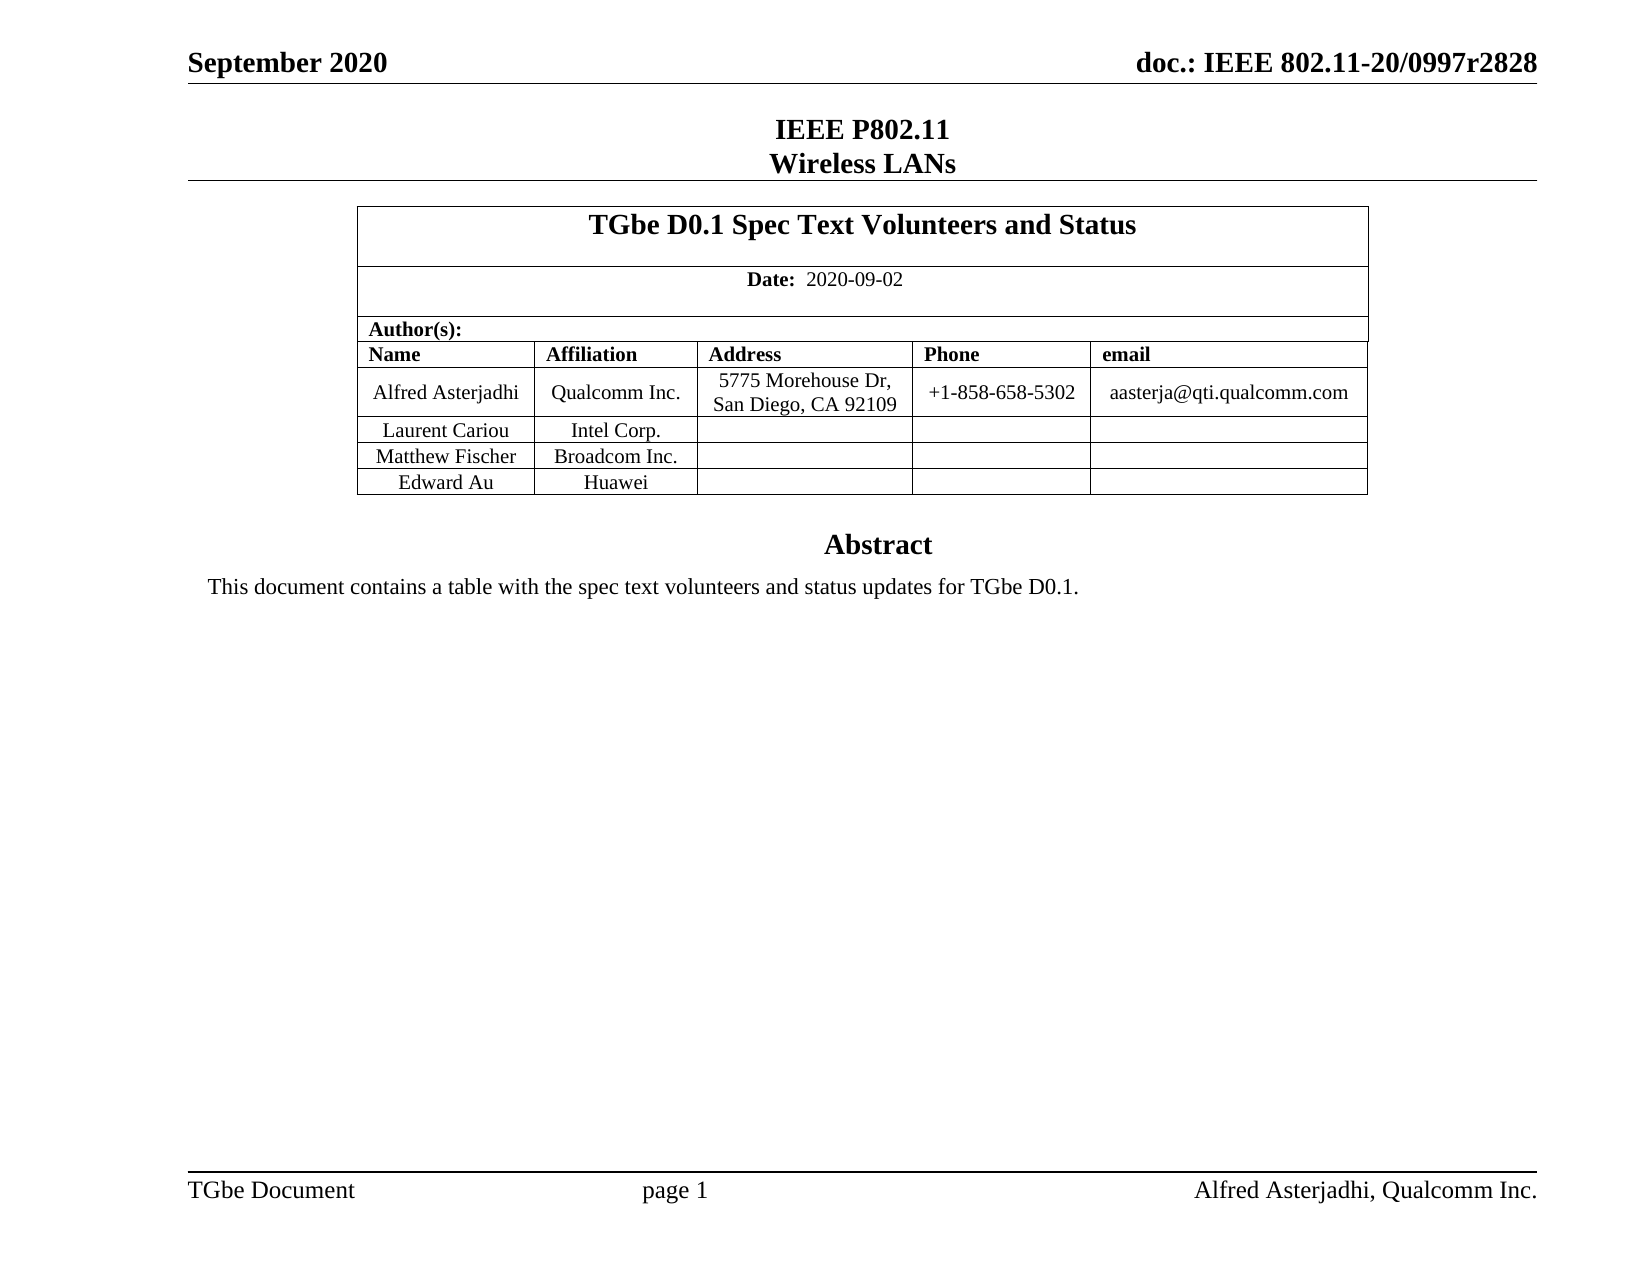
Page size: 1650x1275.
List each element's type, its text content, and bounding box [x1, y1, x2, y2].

table_cell [1091, 443, 1367, 468]
table_cell Edward Au [358, 469, 534, 494]
table_cell [698, 417, 912, 442]
table_cell Phone [913, 342, 1090, 367]
table_cell [1091, 469, 1367, 494]
table_cell [1091, 417, 1367, 442]
table_cell Author(s): [358, 317, 1368, 341]
table_cell Intel Corp. [535, 417, 697, 442]
table_cell Broadcom Inc. [535, 443, 697, 468]
table_cell Huawei [535, 469, 697, 494]
table_cell +1-858-658-5302 [913, 368, 1090, 416]
table_cell [698, 443, 912, 468]
table_cell [698, 469, 912, 494]
table_cell email [1091, 342, 1367, 367]
table_cell Matthew Fischer [358, 443, 534, 468]
table_cell [913, 417, 1090, 442]
table_cell Laurent Cariou [358, 417, 534, 442]
table_cell Address [698, 342, 912, 367]
text IEEE P802.11 Wireless LANs [187, 112, 1537, 181]
table_cell [913, 469, 1090, 494]
table_cell aasterja@qti.qualcomm.com [1091, 368, 1367, 416]
table_cell Alfred Asterjadhi [358, 368, 534, 416]
table_cell Date: 2020-09-02 [358, 267, 1368, 316]
table_cell 5775 Morehouse Dr, San Diego, CA 92109 [698, 368, 912, 416]
table_cell [913, 443, 1090, 468]
table_cell Affiliation [535, 342, 697, 367]
table_header TGbe D0.1 Spec Text Volunteers and Status [358, 207, 1368, 266]
table_cell Qualcomm Inc. [535, 368, 697, 416]
table_cell Name [358, 342, 534, 367]
